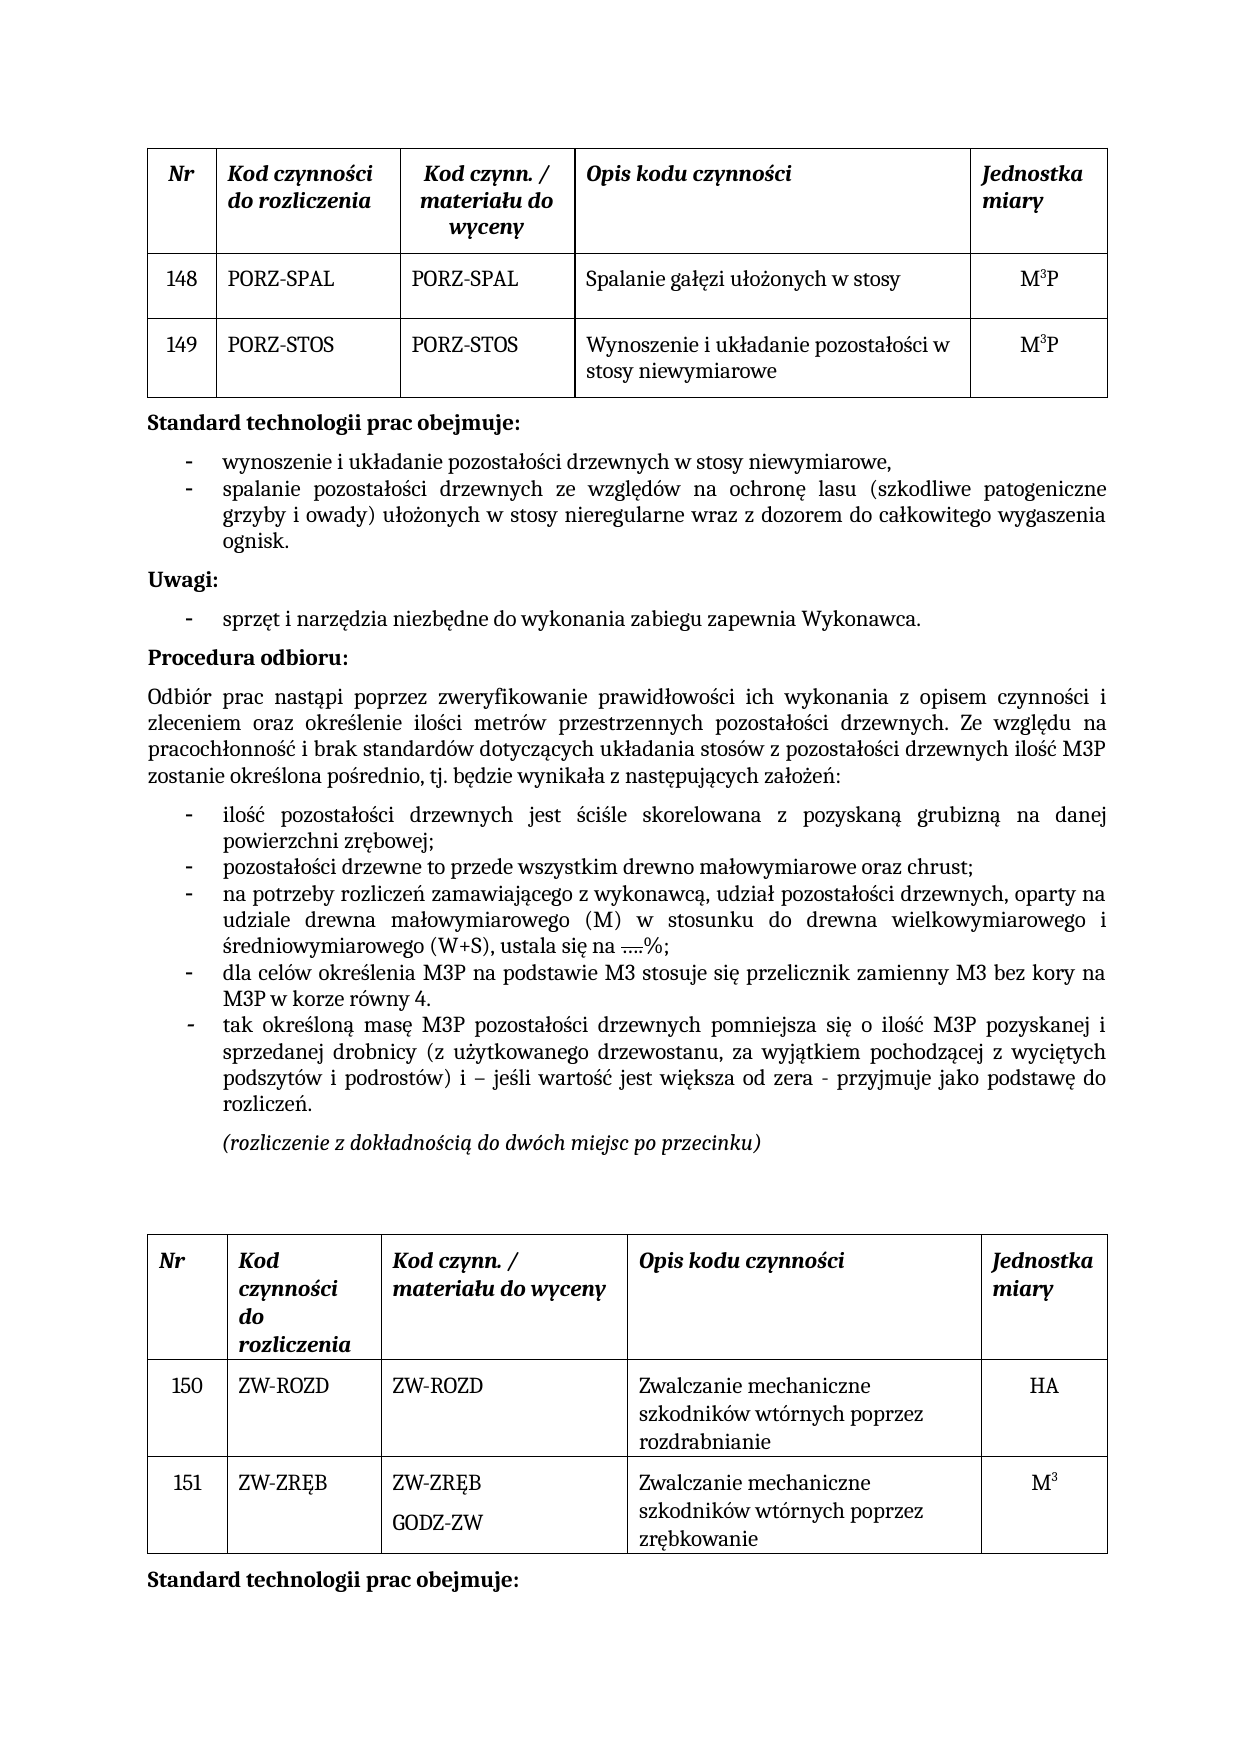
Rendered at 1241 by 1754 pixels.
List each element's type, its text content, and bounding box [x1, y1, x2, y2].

list wynoszenie i układanie pozostałości drzewnych w stosy niewymiarowe, [185, 449, 1107, 475]
list spalanie pozostałości drzewnych ze względów na ochronę lasu (szkodliwe patogeniczne grzyby i owady) ułożonych w stosy nieregularne wraz z dozorem do całkowitego wygaszenia ognisk. [185, 475, 1107, 554]
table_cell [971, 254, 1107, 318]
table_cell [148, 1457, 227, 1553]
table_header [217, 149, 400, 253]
text Standard technologii prac obejmuje: [148, 1567, 1107, 1593]
list tak określoną masę M3P pozostałości drzewnych pomniejsza się o ilość M3P pozyskanej i sprzedanej drobnicy (z użytkowanego drzewostanu, za wyjątkiem pochodzącej z wyciętych podszytów i podrostów) i – jeśli wartość jest większa od zera - przyjmuje jako podstawę do rozliczeń. [185, 1012, 1107, 1118]
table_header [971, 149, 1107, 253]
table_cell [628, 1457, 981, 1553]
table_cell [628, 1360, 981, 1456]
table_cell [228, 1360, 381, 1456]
list ilość pozostałości drzewnych jest ściśle skorelowana z pozyskaną grubizną na danej powierzchni zrębowej; [185, 801, 1107, 854]
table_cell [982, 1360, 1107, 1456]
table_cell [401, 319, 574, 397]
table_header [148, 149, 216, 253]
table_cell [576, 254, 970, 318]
list dla celów określenia M3P na podstawie M3 stosuje się przelicznik zamienny M3 bez kory na M3P w korze równy 4. [185, 959, 1107, 1012]
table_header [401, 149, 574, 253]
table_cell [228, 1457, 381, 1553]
list pozostałości drzewne to przede wszystkim drewno małowymiarowe oraz chrust; [185, 854, 1107, 880]
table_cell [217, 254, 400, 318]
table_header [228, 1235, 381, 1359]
text (rozliczenie z dokładnością do dwóch miejsc po przecinku) [148, 1130, 1107, 1156]
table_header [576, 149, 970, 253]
text Odbiór prac nastąpi poprzez zweryfikowanie prawidłowości ich wykonania z opisem czynności i zleceniem oraz określenie ilości metrów przestrzennych pozostałości drzewnych. Ze względu na pracochłonność i brak standardów dotyczących układania stosów z pozostałości drzewnych ilość M3P zostanie określona pośrednio, tj. będzie wynikała z następujących założeń: [148, 683, 1107, 789]
list sprzęt i narzędzia niezbędne do wykonania zabiegu zapewnia Wykonawca. [185, 606, 1107, 632]
text Procedura odbioru: [148, 644, 1107, 671]
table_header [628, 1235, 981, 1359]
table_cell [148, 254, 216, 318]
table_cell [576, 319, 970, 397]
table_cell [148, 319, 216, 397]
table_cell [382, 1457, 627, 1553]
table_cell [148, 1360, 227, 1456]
text Uwagi: [148, 567, 1107, 593]
list na potrzeby rozliczeń zamawiającego z wykonawcą, udział pozostałości drzewnych, oparty na udziale drewna małowymiarowego (M) w stosunku do drewna wielkowymiarowego i średniowymiarowego (W+S), ustala się na ….%; [185, 880, 1107, 959]
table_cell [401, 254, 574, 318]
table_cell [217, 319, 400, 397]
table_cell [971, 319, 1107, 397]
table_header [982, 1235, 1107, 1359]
text Standard technologii prac obejmuje: [148, 410, 1107, 436]
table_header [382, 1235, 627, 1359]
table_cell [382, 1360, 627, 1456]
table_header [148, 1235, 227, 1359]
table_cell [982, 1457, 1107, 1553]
